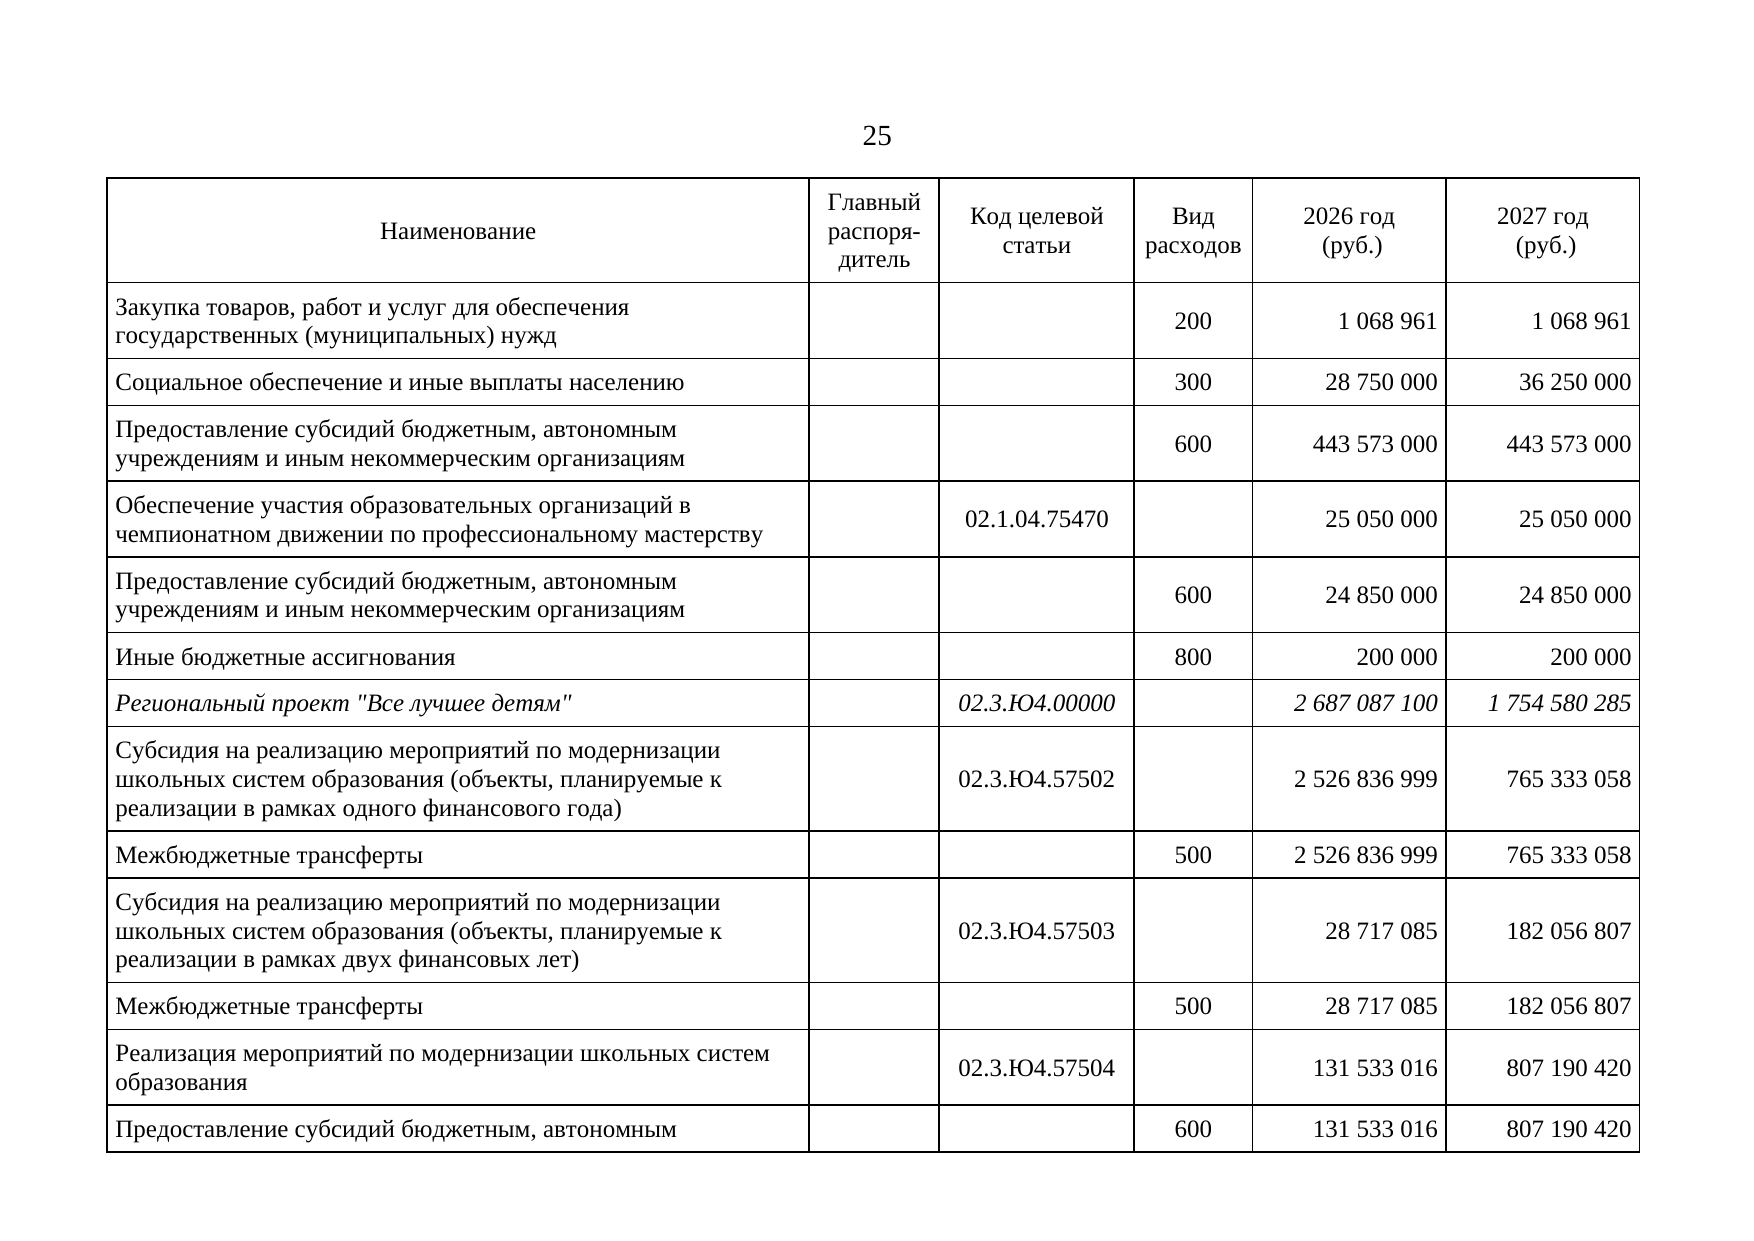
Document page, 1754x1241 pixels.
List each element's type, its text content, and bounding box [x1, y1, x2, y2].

table_cell [810, 680, 938, 726]
table_cell [810, 558, 938, 632]
table_cell Иные бюджетные ассигнования [108, 633, 808, 679]
table_cell 600 [1135, 406, 1252, 480]
table_cell 443 573 000 [1447, 406, 1639, 480]
table_cell 1 754 580 285 [1447, 680, 1639, 726]
table_cell [940, 406, 1133, 480]
table_cell [1135, 1030, 1252, 1104]
table_cell [940, 1106, 1133, 1151]
table_cell Предоставление субсидий бюджетным, автономным учреждениям и иным некоммерческим организациям [108, 558, 808, 632]
table_header [1135, 179, 1252, 282]
table_cell 28 717 085 [1253, 879, 1445, 982]
table_cell 500 [1135, 983, 1252, 1028]
table_cell Социальное обеспечение и иные выплаты населению [108, 359, 808, 404]
table_cell 24 850 000 [1253, 558, 1445, 632]
table_cell Предоставление субсидий бюджетным, автономным учреждениям и иным некоммерческим организациям [108, 406, 808, 480]
table_cell 131 533 016 [1253, 1030, 1445, 1104]
table_cell 1 068 961 [1253, 283, 1445, 357]
table_cell 300 [1135, 359, 1252, 404]
table_cell 02.3.Ю4.00000 [940, 680, 1133, 726]
table_cell 600 [1135, 558, 1252, 632]
table_cell 2 526 836 999 [1253, 727, 1445, 830]
table_cell 24 850 000 [1447, 558, 1639, 632]
table_cell [810, 633, 938, 679]
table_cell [108, 1106, 808, 1151]
table_cell [940, 359, 1133, 404]
table_header [1253, 179, 1445, 282]
table_cell Межбюджетные трансферты [108, 983, 808, 1028]
table_cell [940, 983, 1133, 1028]
table_cell 1 068 961 [1447, 283, 1639, 357]
table_cell 800 [1135, 633, 1252, 679]
table_cell [940, 558, 1133, 632]
table_cell [810, 983, 938, 1028]
table_header [108, 179, 808, 282]
table_cell 131 533 016 [1253, 1106, 1445, 1151]
table_cell [940, 832, 1133, 877]
table_cell [940, 283, 1133, 357]
table_cell 25 050 000 [1447, 482, 1639, 556]
table_cell 28 717 085 [1253, 983, 1445, 1028]
table_cell 02.1.04.75470 [940, 482, 1133, 556]
table_cell 02.3.Ю4.57502 [940, 727, 1133, 830]
table_cell 28 750 000 [1253, 359, 1445, 404]
table_cell [810, 359, 938, 404]
table_header [810, 179, 938, 282]
table_cell 2 687 087 100 [1253, 680, 1445, 726]
table_cell 200 [1135, 283, 1252, 357]
table_header [940, 179, 1133, 282]
table_cell Региональный проект "Все лучшее детям" [108, 680, 808, 726]
table_cell [810, 283, 938, 357]
table_cell [1135, 727, 1252, 830]
table_cell 182 056 807 [1447, 879, 1639, 982]
table_cell [810, 879, 938, 982]
table_cell 2 526 836 999 [1253, 832, 1445, 877]
table_cell 02.3.Ю4.57504 [940, 1030, 1133, 1104]
table_cell 500 [1135, 832, 1252, 877]
table_cell Реализация мероприятий по модернизации школьных систем образования [108, 1030, 808, 1104]
table_cell 25 050 000 [1253, 482, 1445, 556]
table_cell 02.3.Ю4.57503 [940, 879, 1133, 982]
table_cell Обеспечение участия образовательных организаций в чемпионатном движении по профессиональному мастерству [108, 482, 808, 556]
table_cell [810, 1030, 938, 1104]
table_cell [810, 406, 938, 480]
table_cell 200 000 [1447, 633, 1639, 679]
table_cell 36 250 000 [1447, 359, 1639, 404]
table_cell Субсидия на реализацию мероприятий по модернизации школьных систем образования (объекты, планируемые к реализации в рамках двух финансовых лет) [108, 879, 808, 982]
table_cell 600 [1135, 1106, 1252, 1151]
table_cell Субсидия на реализацию мероприятий по модернизации школьных систем образования (объекты, планируемые к реализации в рамках одного финансового года) [108, 727, 808, 830]
table_cell [810, 832, 938, 877]
table_cell Межбюджетные трансферты [108, 832, 808, 877]
table_cell 200 000 [1253, 633, 1445, 679]
table_cell [1135, 482, 1252, 556]
table_cell 765 333 058 [1447, 832, 1639, 877]
table_header [1447, 179, 1639, 282]
table_cell 443 573 000 [1253, 406, 1445, 480]
table_cell 765 333 058 [1447, 727, 1639, 830]
table_cell [1135, 680, 1252, 726]
table_cell [810, 482, 938, 556]
table_cell 807 190 420 [1447, 1106, 1639, 1151]
table_cell [810, 1106, 938, 1151]
table_cell 182 056 807 [1447, 983, 1639, 1028]
table_cell [810, 727, 938, 830]
table_cell 807 190 420 [1447, 1030, 1639, 1104]
table_cell [1135, 879, 1252, 982]
table_cell Закупка товаров, работ и услуг для обеспечения государственных (муниципальных) нужд [108, 283, 808, 357]
table_cell [940, 633, 1133, 679]
